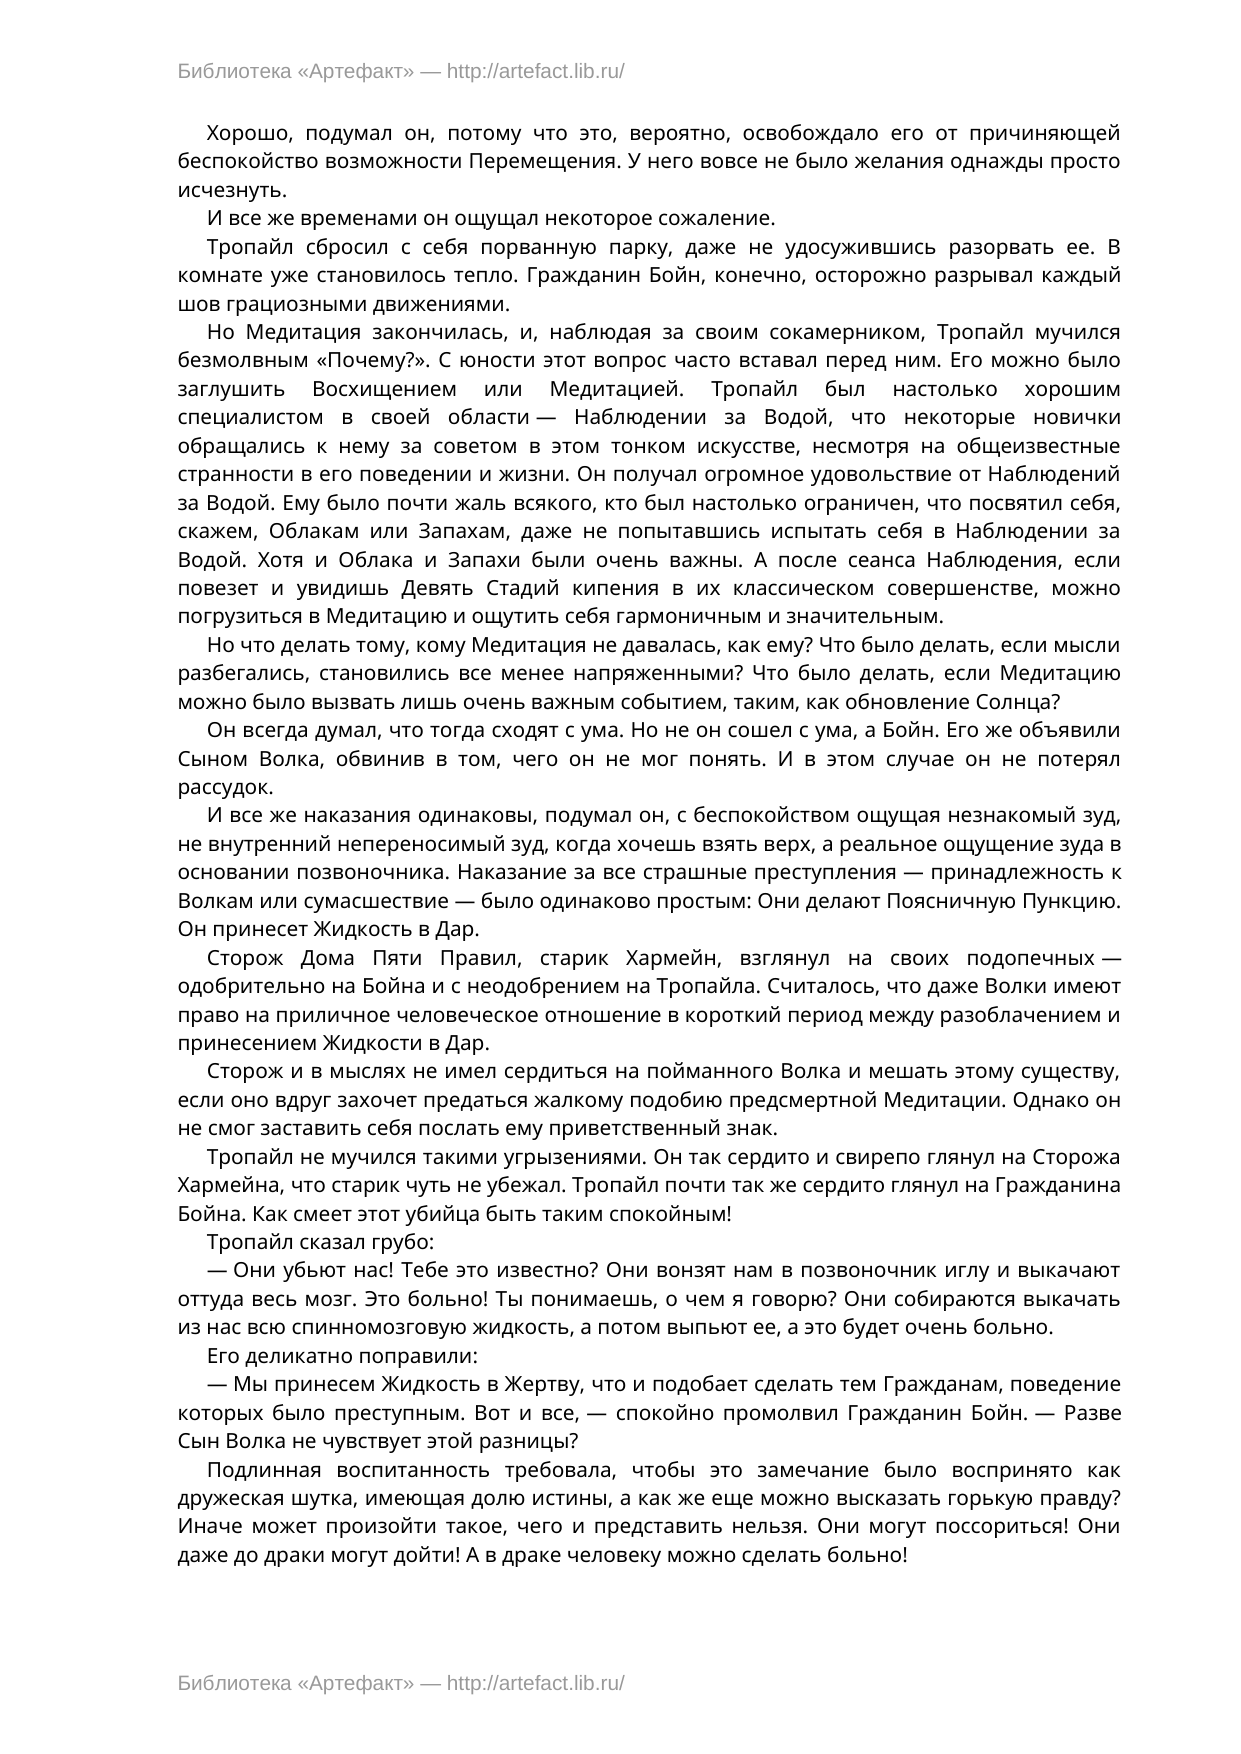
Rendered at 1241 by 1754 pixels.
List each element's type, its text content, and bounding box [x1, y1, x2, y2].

text Но Медитация закончилась, и, наблюдая за своим сокамерником, Тропайл мучился безмолвным «Почему?». С юности этот вопрос часто вставал перед ним. Его можно было заглушить Восхищением или Медитацией. Тропайл был настолько хорошим специалистом в своей области — Наблюдении за Водой, что некоторые новички обращались к нему за советом в этом тонком искусстве, несмотря на общеизвестные странности в его поведении и жизни. Он получал огромное удовольствие от Наблюдений за Водой. Ему было почти жаль всякого, кто был настолько ограничен, что посвятил себя, скажем, Облакам или Запахам, даже не попытавшись испытать себя в Наблюдении за Водой. Хотя и Облака и Запахи были очень важны. А после сеанса Наблюдения, если повезет и увидишь Девять Стадий кипения в их классическом совершенстве, можно погрузиться в Медитацию и ощутить себя гармоничным и значительным. [177, 317, 1122, 630]
text Сторож и в мыслях не имел сердиться на пойманного Волка и мешать этому существу, если оно вдруг захочет предаться жалкому подобию предсмертной Медитации. Однако он не смог заставить себя послать ему приветственный знак. [177, 1057, 1122, 1142]
text Подлинная воспитанность требовала, чтобы это замечание было воспринято как дружеская шутка, имеющая долю истины, а как же еще можно высказать горькую правду? Иначе может произойти такое, чего и представить нельзя. Они могут поссориться! Они даже до драки могут дойти! А в драке человеку можно сделать больно! [177, 1455, 1122, 1568]
text — Мы принесем Жидкость в Жертву, что и подобает сделать тем Гражданам, поведение которых было преступным. Вот и все, — спокойно промолвил Гражданин Бойн. — Разве Сын Волка не чувствует этой разницы? [177, 1369, 1122, 1455]
text И все же временами он ощущал некоторое сожаление. [177, 203, 1122, 232]
text Тропайл сбросил с себя порванную парку, даже не удосужившись разорвать ее. В комнате уже становилось тепло. Гражданин Бойн, конечно, осторожно разрывал каждый шов грациозными движениями. [177, 232, 1122, 317]
text Но что делать тому, кому Медитация не давалась, как ему? Что было делать, если мысли разбегались, становились все менее напряженными? Что было делать, если Медитацию можно было вызвать лишь очень важным событием, таким, как обновление Солнца? [177, 630, 1122, 715]
text Тропайл не мучился такими угрызениями. Он так сердито и свирепо глянул на Сторожа Хармейна, что старик чуть не убежал. Тропайл почти так же сердито глянул на Гражданина Бойна. Как смеет этот убийца быть таким спокойным! [177, 1142, 1122, 1227]
text Тропайл сказал грубо: [177, 1227, 1122, 1256]
text Его деликатно поправили: [177, 1341, 1122, 1369]
text Хорошо, подумал он, потому что это, вероятно, освобождало его от причиняющей беспокойство возможности Перемещения. У него вовсе не было желания однажды просто исчезнуть. [177, 118, 1122, 203]
text — Они убьют нас! Тебе это известно? Они вонзят нам в позвоночник иглу и выкачают оттуда весь мозг. Это больно! Ты понимаешь, о чем я говорю? Они собираются выкачать из нас всю спинномозговую жидкость, а потом выпьют ее, а это будет очень больно. [177, 1256, 1122, 1341]
text И все же наказания одинаковы, подумал он, с беспокойством ощущая незнакомый зуд, не внутренний непереносимый зуд, когда хочешь взять верх, а реальное ощущение зуда в основании позвоночника. Наказание за все страшные преступления — принадлежность к Волкам или сумасшествие — было одинаково простым: Они делают Поясничную Пункцию. Он принесет Жидкость в Дар. [177, 801, 1122, 943]
text Он всегда думал, что тогда сходят с ума. Но не он сошел с ума, а Бойн. Его же объявили Сыном Волка, обвинив в том, чего он не мог понять. И в этом случае он не потерял рассудок. [177, 715, 1122, 801]
text Сторож Дома Пяти Правил, старик Хармейн, взглянул на своих подопечных — одобрительно на Бойна и с неодобрением на Тропайла. Считалось, что даже Волки имеют право на приличное человеческое отношение в короткий период между разоблачением и принесением Жидкости в Дар. [177, 943, 1122, 1057]
